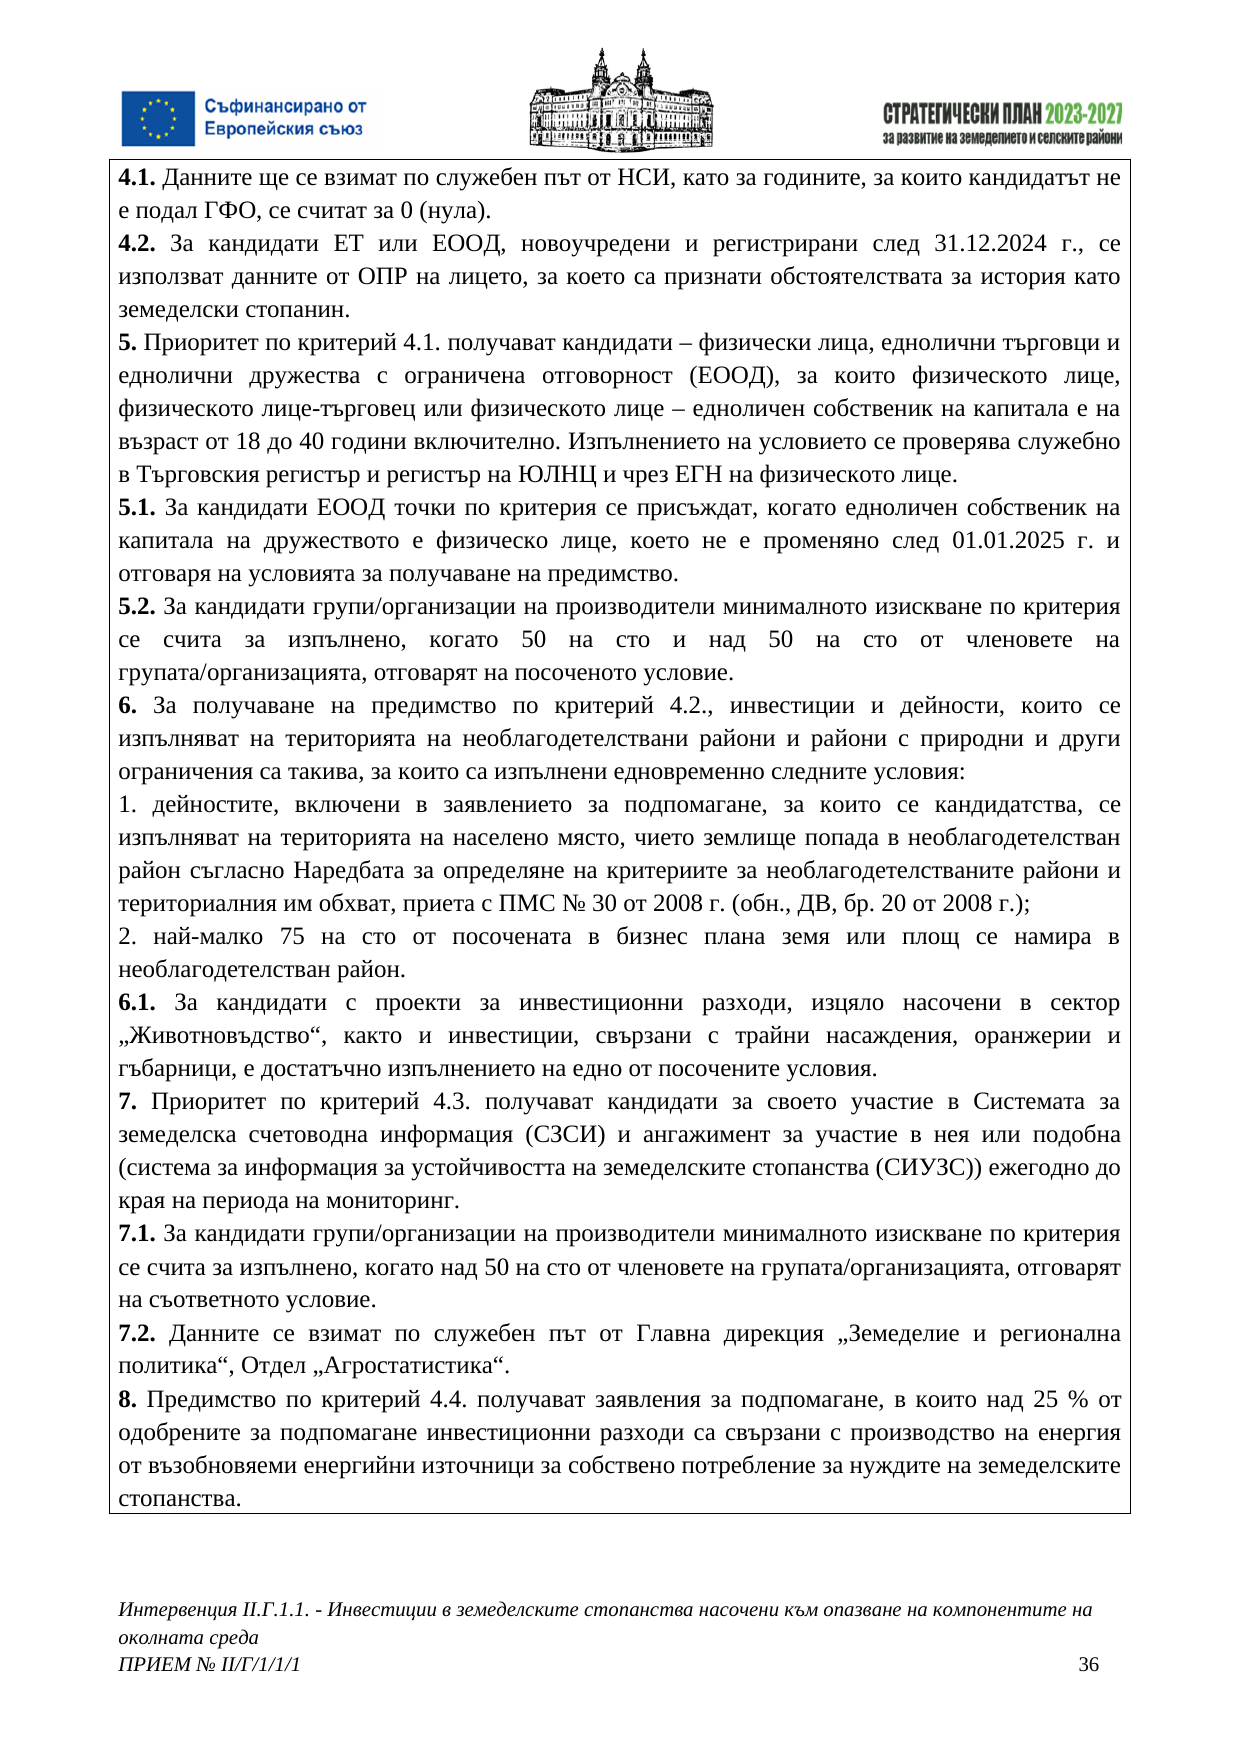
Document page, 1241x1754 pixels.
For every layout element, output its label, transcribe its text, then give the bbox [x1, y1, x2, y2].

text 6.1. За кандидати с проекти за инвестиционни разходи, изцяло насочени в сектор „Животновъдство“, както и инвестиции, свързани с трайни насаждения, оранжерии и гъбарници, е достатъчно изпълнението на едно от посочените условия. [110, 984, 1130, 1082]
text 7.1. За кандидати групи/организации на производители минималното изискване по критерия се счита за изпълнено, когато над 50 на сто от членовете на групата/организацията, отговарят на съответното условие. [110, 1215, 1130, 1313]
text 1. дейностите, включени в заявлението за подпомагане, за които се кандидатства, се изпълняват на територията на населено място, чието землище попада в необлагодетелстван район съгласно Наредбата за определяне на критериите за необлагодетелстваните райони и териториалния им обхват, приета с ПМС № 30 от 2008 г. (обн., ДВ, бр. 20 от 2008 г.); [110, 786, 1130, 917]
text 4.2. За кандидати ЕТ или ЕООД, новоучредени и регистрирани след 31.12.2024 г., се използват данните от ОПР на лицето, за което са признати обстоятелствата за история като земеделски стопанин. [110, 225, 1130, 323]
text 2. най-малко 75 на сто от посочената в бизнес плана земя или площ се намира в необлагодетелстван район. [110, 918, 1130, 983]
text 5. Приоритет по критерий 4.1. получават кандидати – физически лица, еднолични търговци и еднолични дружества с ограничена отговорност (ЕООД), за които физическото лице, физическото лице-търговец или физическото лице – едноличен собственик на капитала е на възраст от 18 до 40 години включително. Изпълнението на условието се проверява служебно в Търговския регистър и регистър на ЮЛНЦ и чрез ЕГН на физическото лице. [110, 324, 1130, 488]
text 8. Предимство по критерий 4.4. получават заявления за подпомагане, в които над 25 % от одобрените за подпомагане инвестиционни разходи са свързани с производство на енергия от възобновяеми енергийни източници за собствено потребление за нуждите на земеделските стопанства. [110, 1381, 1130, 1513]
text 5.1. За кандидати ЕООД точки по критерия се присъждат, когато едноличен собственик на капитала на дружеството е физическо лице, което не е променяно след 01.01.2025 г. и отговаря на условията за получаване на предимство. [110, 489, 1130, 587]
text 7.2. Данните се взимат по служебен път от Главна дирекция „Земеделие и регионална политика“, Отдел „Агростатистика“. [110, 1314, 1130, 1379]
text 7. Приоритет по критерий 4.3. получават кандидати за своето участие в Системата за земеделска счетоводна информация (СЗСИ) и ангажимент за участие в нея или подобна (система за информация за устойчивостта на земеделските стопанства (СИУЗС)) ежегодно до края на периода на мониторинг. [110, 1083, 1130, 1214]
text 5.2. За кандидати групи/организации на производители минималното изискване по критерия се счита за изпълнено, когато 50 на сто и над 50 на сто от членовете на групата/организацията, отговарят на посоченото условие. [110, 588, 1130, 686]
text 6. За получаване на предимство по критерий 4.2., инвестиции и дейности, които се изпълняват на територията на необлагодетелствани райони и райони с природни и други ограничения са такива, за които са изпълнени едновременно следните условия: [110, 687, 1130, 785]
text 4.1. Данните ще се взимат по служебен път от НСИ, като за годините, за които кандидатът не е подал ГФО, се считат за 0 (нула). [110, 160, 1130, 224]
picture [118, 44, 1123, 159]
